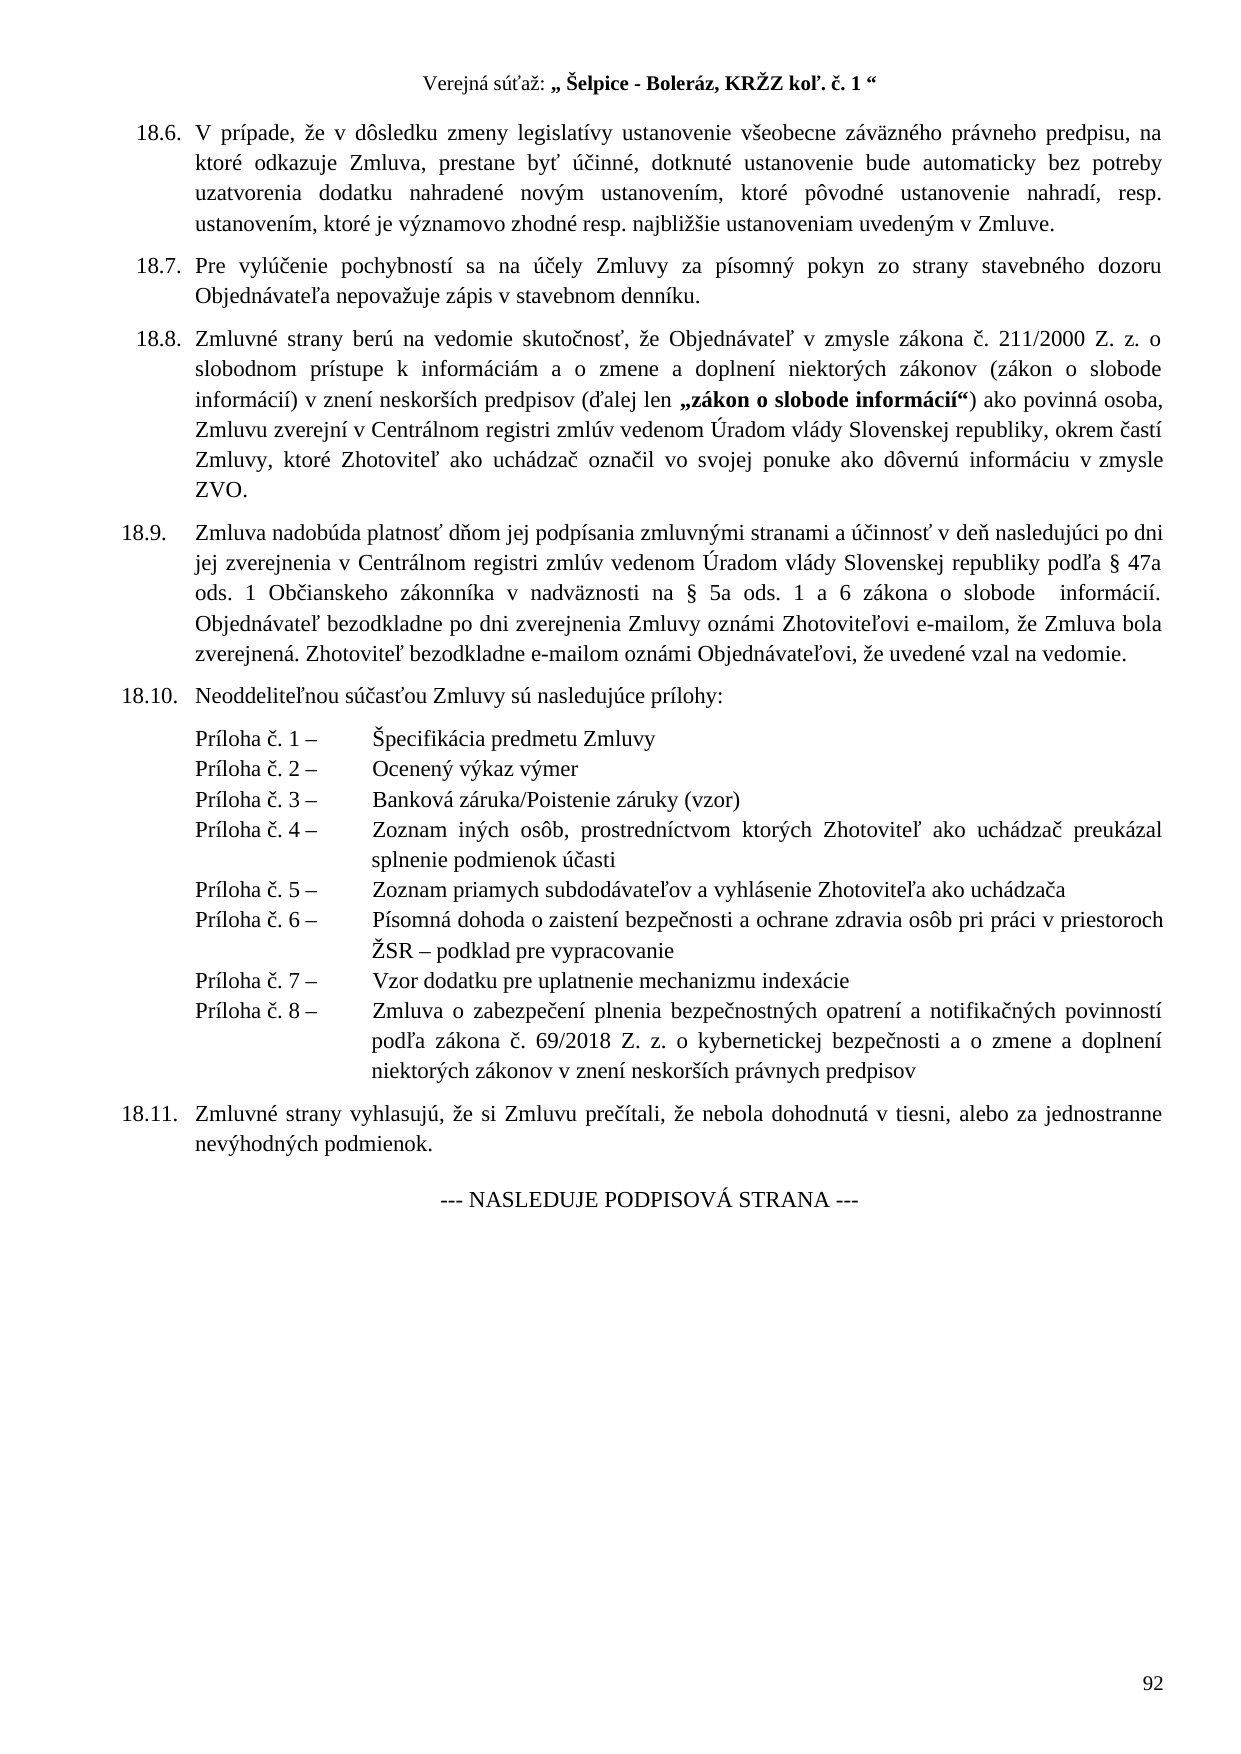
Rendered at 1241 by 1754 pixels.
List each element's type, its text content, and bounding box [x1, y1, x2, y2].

list Zmluvné strany vyhlasujú, že si Zmluvu prečítali, že nebola dohodnutá v tiesni, alebo za jednostranne nevýhodných podmienok. [121, 1100, 1163, 1157]
text Príloha č. 2 – Ocenený výkaz výmer [195, 755, 1163, 782]
text Príloha č. 6 – Písomná dohoda o zaistení bezpečnosti a ochrane zdravia osôb pri práci v priestoroch ŽSR – podklad pre vypracovanie [195, 906, 1163, 963]
list V prípade, že v dôsledku zmeny legislatívy ustanovenie všeobecne záväzného právneho predpisu, na ktoré odkazuje Zmluva, prestane byť účinné, dotknuté ustanovenie bude automaticky bez potreby uzatvorenia dodatku nahradené novým ustanovením, ktoré pôvodné ustanovenie nahradí, resp. ustanovením, ktoré je významovo zhodné resp. najbližšie ustanoveniam uvedeným v Zmluve. [136, 119, 1163, 236]
text Príloha č. 1 – Špecifikácia predmetu Zmluvy [195, 725, 1163, 752]
text Príloha č. 5 – Zoznam priamych subdodávateľov a vyhlásenie Zhotoviteľa ako uchádzača [195, 876, 1163, 903]
text Príloha č. 3 – Banková záruka/Poistenie záruky (vzor) [195, 786, 1163, 812]
text Príloha č. 8 – Zmluva o zabezpečení plnenia bezpečnostných opatrení a notifikačných povinností podľa zákona č. 69/2018 Z. z. o kybernetickej bezpečnosti a o zmene a doplnení niektorých zákonov v znení neskorších právnych predpisov [195, 997, 1163, 1084]
list Pre vylúčenie pochybností sa na účely Zmluvy za písomný pokyn zo strany stavebného dozoru Objednávateľa nepovažuje zápis v stavebnom denníku. [136, 252, 1163, 309]
list Zmluvné strany berú na vedomie skutočnosť, že Objednávateľ v zmysle zákona č. 211/2000 Z. z. o slobodnom prístupe k informáciám a o zmene a doplnení niektorých zákonov (zákon o slobode informácií) v znení neskorších predpisov (ďalej len „zákon o slobode informácií“) ako povinná osoba, Zmluvu zverejní v Centrálnom registri zmlúv vedenom Úradom vlády Slovenskej republiky, okrem častí Zmluvy, ktoré Zhotoviteľ ako uchádzač označil vo svojej ponuke ako dôvernú informáciu v zmysle ZVO. [136, 325, 1163, 503]
list Neoddeliteľnou súčasťou Zmluvy sú nasledujúce prílohy: [121, 682, 1163, 709]
list Zmluva nadobúda platnosť dňom jej podpísania zmluvnými stranami a účinnosť v deň nasledujúci po dni jej zverejnenia v Centrálnom registri zmlúv vedenom Úradom vlády Slovenskej republiky podľa § 47a ods. 1 Občianskeho zákonníka v nadväznosti na § 5a ods. 1 a 6 zákona o slobode informácií. Objednávateľ bezodkladne po dni zverejnenia Zmluvy oznámi Zhotoviteľovi e-mailom, že Zmluva bola zverejnená. Zhotoviteľ bezodkladne e-mailom oznámi Objednávateľovi, že uvedené vzal na vedomie. [121, 519, 1163, 666]
text Príloha č. 7 – Vzor dodatku pre uplatnenie mechanizmu indexácie [195, 967, 1163, 993]
text --- NASLEDUJE PODPISOVÁ STRANA --- [136, 1186, 1163, 1212]
text Príloha č. 4 – Zoznam iných osôb, prostredníctvom ktorých Zhotoviteľ ako uchádzač preukázal splnenie podmienok účasti [195, 816, 1163, 872]
